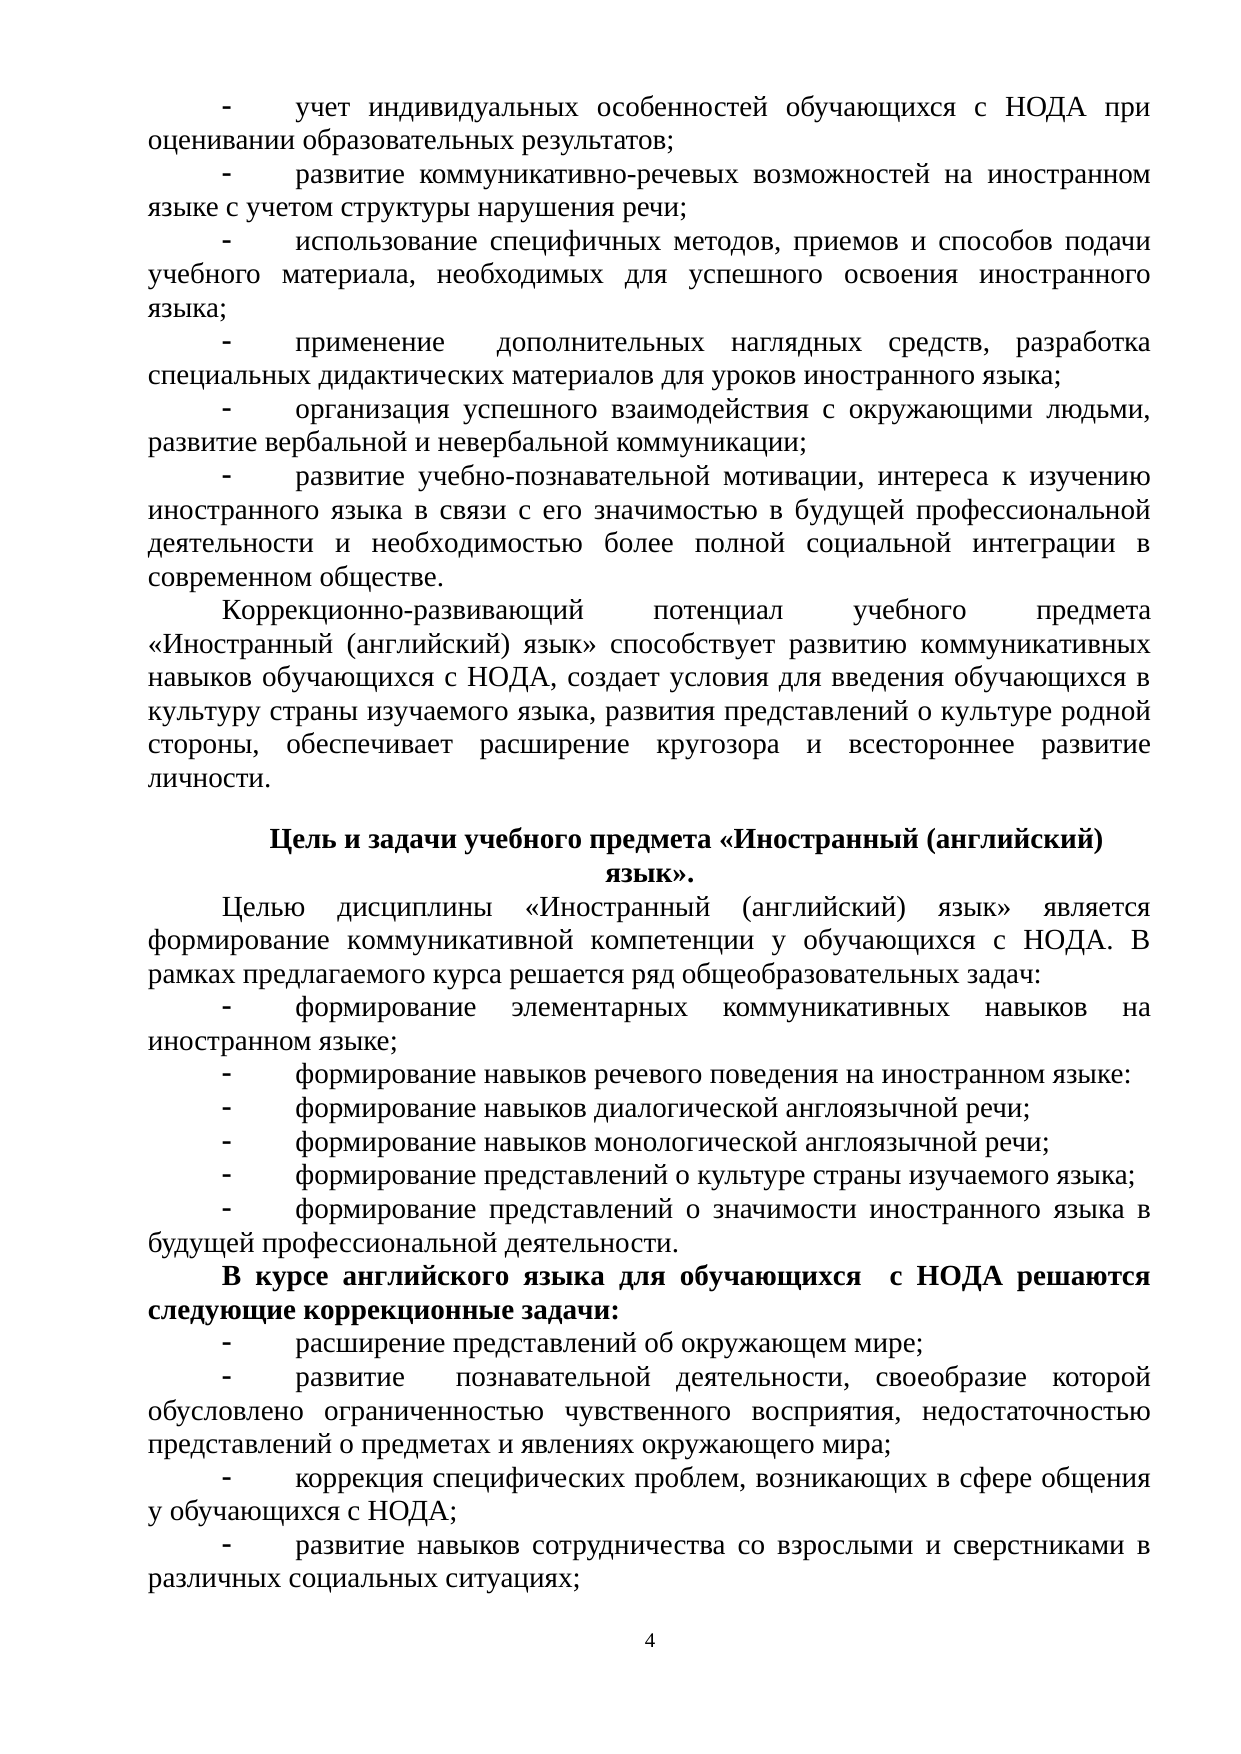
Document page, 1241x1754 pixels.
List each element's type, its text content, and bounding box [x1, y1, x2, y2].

text Целью дисциплины «Иностранный (английский) язык» является формирование коммуникативной компетенции у обучающихся с НОДА. В рамках предлагаемого курса решается ряд общеобразовательных задач: [148, 889, 1152, 989]
list формирование навыков диалогической англоязычной речи; [148, 1090, 1152, 1124]
text В курсе английского языка для обучающихся с НОДА решаются следующие коррекционные задачи: [148, 1258, 1152, 1325]
list учет индивидуальных особенностей обучающихся с НОДА при оценивании образовательных результатов; [148, 89, 1152, 156]
list развитие навыков сотрудничества со взрослыми и сверстниками в различных социальных ситуациях; [148, 1527, 1152, 1594]
list организация успешного взаимодействия с окружающими людьми, развитие вербальной и невербальной коммуникации; [148, 391, 1152, 458]
list применение дополнительных наглядных средств, разработка специальных дидактических материалов для уроков иностранного языка; [148, 324, 1152, 391]
list развитие учебно-познавательной мотивации, интереса к изучению иностранного языка в связи с его значимостью в будущей профессиональной деятельности и необходимостью более полной социальной интеграции в современном обществе. [148, 458, 1152, 592]
text Цель и задачи учебного предмета «Иностранный (английский) язык». [148, 822, 1152, 889]
list расширение представлений об окружающем мире; [148, 1325, 1152, 1359]
list формирование навыков речевого поведения на иностранном языке: [148, 1057, 1152, 1090]
list развитие коммуникативно-речевых возможностей на иностранном языке с учетом структуры нарушения речи; [148, 156, 1152, 223]
text Коррекционно-развивающий потенциал учебного предмета «Иностранный (английский) язык» способствует развитию коммуникативных навыков обучающихся с НОДА, создает условия для введения обучающихся в культуру страны изучаемого языка, развития представлений о культуре родной стороны, обеспечивает расширение кругозора и всестороннее развитие личности. [148, 592, 1152, 794]
list коррекция специфических проблем, возникающих в сфере общения у обучающихся с НОДА; [148, 1460, 1152, 1527]
list формирование элементарных коммуникативных навыков на иностранном языке; [148, 989, 1152, 1057]
list формирование навыков монологической англоязычной речи; [148, 1124, 1152, 1157]
list формирование представлений о культуре страны изучаемого языка; [148, 1157, 1152, 1191]
list формирование представлений о значимости иностранного языка в будущей профессиональной деятельности. [148, 1191, 1152, 1258]
list развитие познавательной деятельности, своеобразие которой обусловлено ограниченностью чувственного восприятия, недостаточностью представлений о предметах и явлениях окружающего мира; [148, 1359, 1152, 1460]
list использование специфичных методов, приемов и способов подачи учебного материала, необходимых для успешного освоения иностранного языка; [148, 223, 1152, 324]
